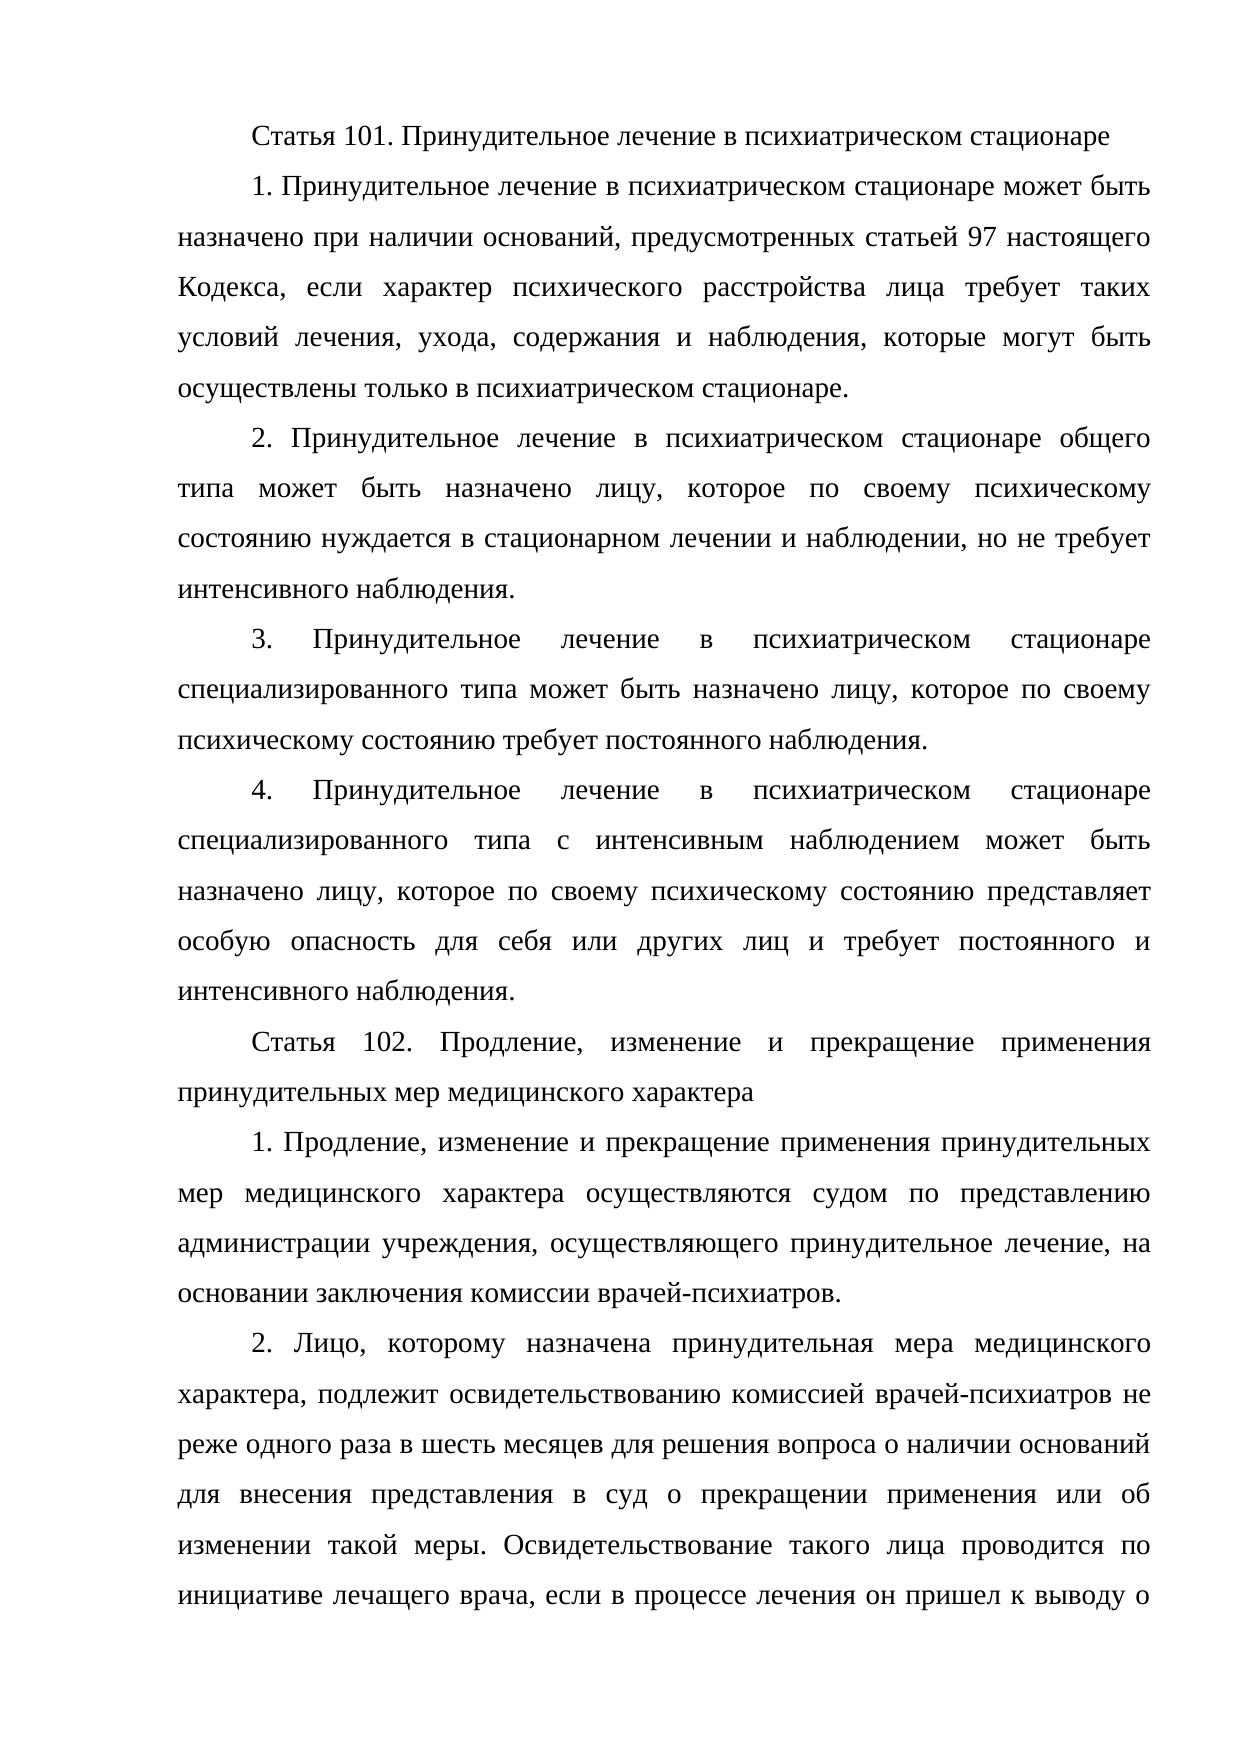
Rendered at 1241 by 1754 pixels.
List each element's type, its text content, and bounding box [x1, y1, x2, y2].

text 1. Продление, изменение и прекращение применения принудительных мер медицинского характера осуществляются судом по представлению администрации учреждения, осуществляющего принудительное лечение, на основании заключения комиссии врачей-психиатров. [177, 1124, 1152, 1309]
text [177, 1326, 1152, 1611]
text 1. Принудительное лечение в психиатрическом стационаре может быть назначено при наличии оснований, предусмотренных статьей 97 настоящего Кодекса, если характер психического расстройства лица требует таких условий лечения, ухода, содержания и наблюдения, которые могут быть осуществлены только в психиатрическом стационаре. [177, 168, 1152, 403]
text 2. Принудительное лечение в психиатрическом стационаре общего типа может быть назначено лицу, которое по своему психическому состоянию нуждается в стационарном лечении и наблюдении, но не требует интенсивного наблюдения. [177, 420, 1152, 604]
text Статья 102. Продление, изменение и прекращение применения принудительных мер медицинского характера [177, 1024, 1152, 1108]
text Статья 101. Принудительное лечение в психиатрическом стационаре [177, 118, 1152, 152]
text 4. Принудительное лечение в психиатрическом стационаре специализированного типа с интенсивным наблюдением может быть назначено лицу, которое по своему психическому состоянию представляет особую опасность для себя или других лиц и требует постоянного и интенсивного наблюдения. [177, 772, 1152, 1007]
text 3. Принудительное лечение в психиатрическом стационаре специализированного типа может быть назначено лицу, которое по своему психическому состоянию требует постоянного наблюдения. [177, 621, 1152, 755]
